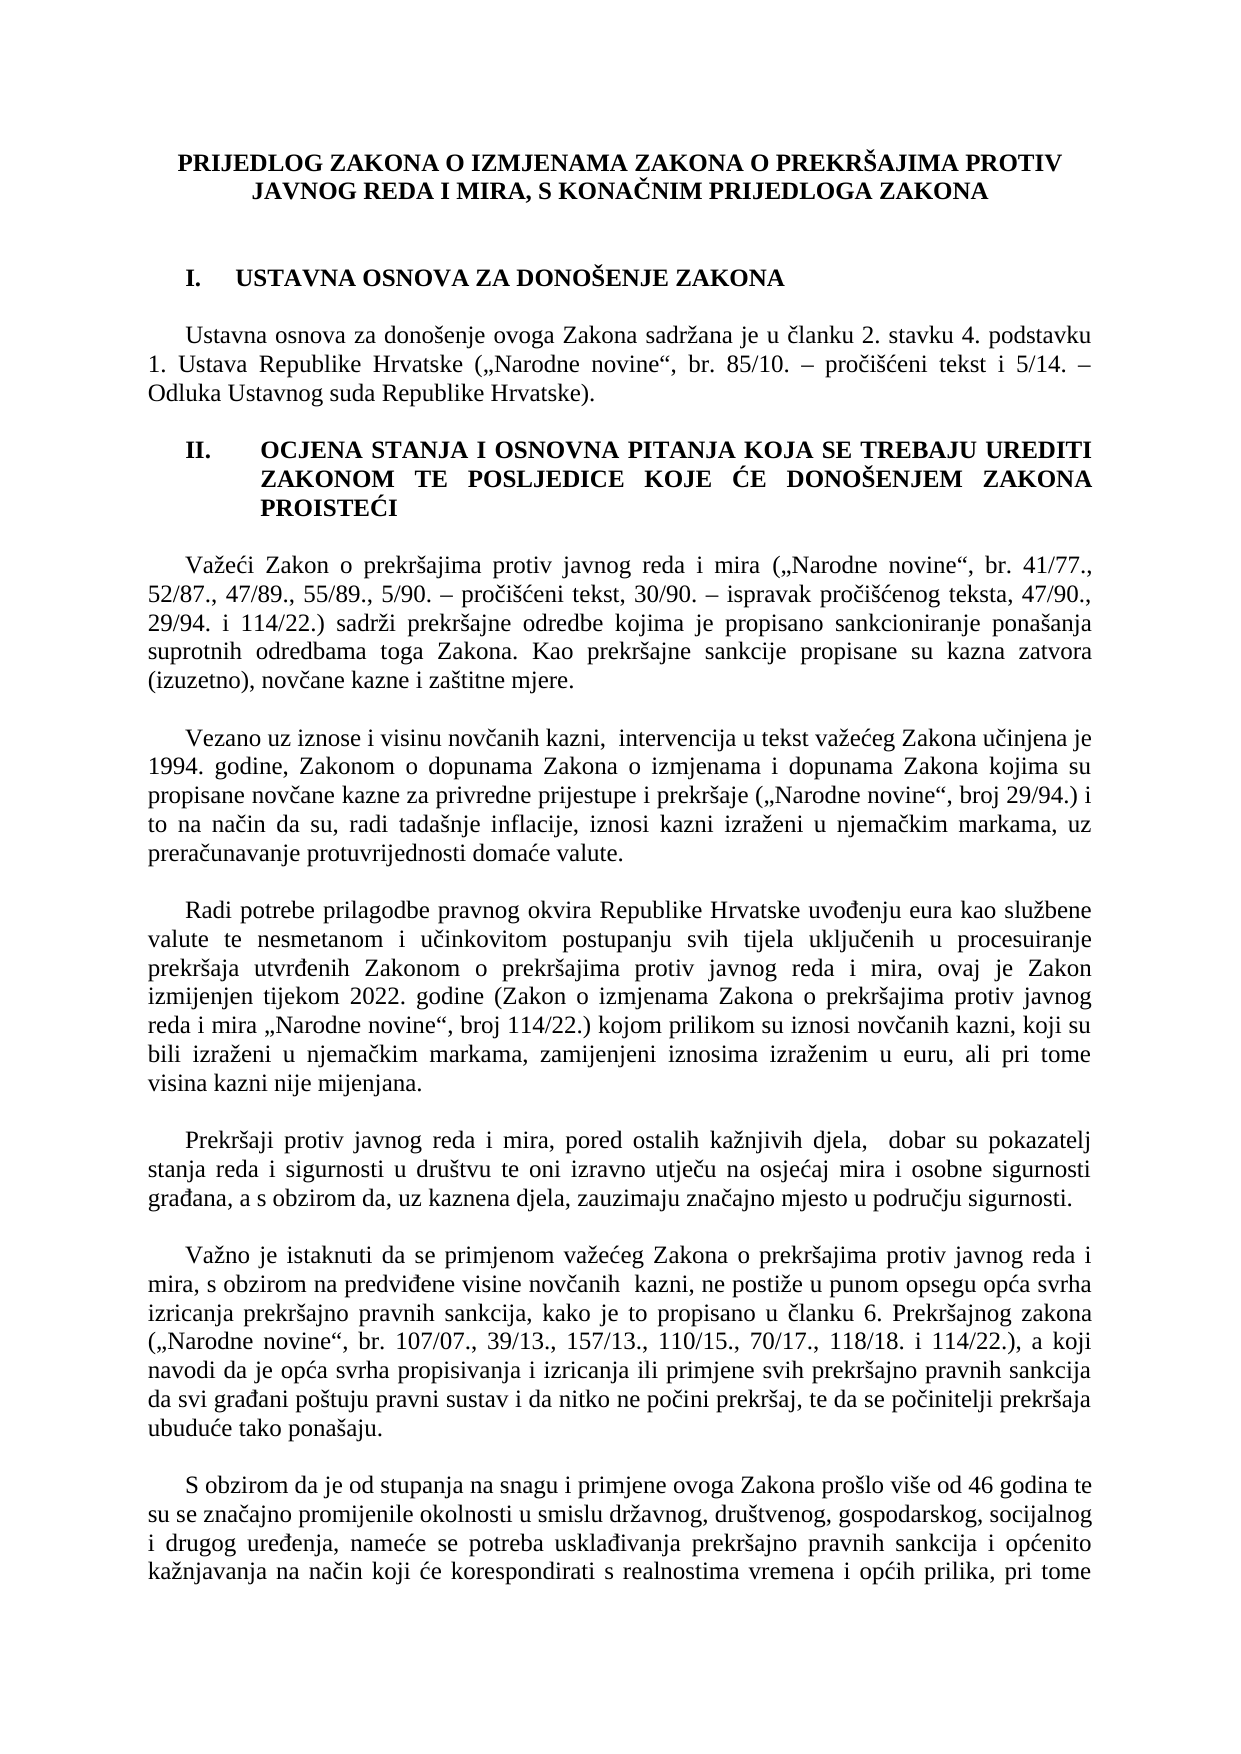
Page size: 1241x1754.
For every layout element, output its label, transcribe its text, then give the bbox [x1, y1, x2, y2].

text Prekršaji protiv javnog reda i mira, pored ostalih kažnjivih djela, dobar su pokazatelj stanja reda i sigurnosti u društvu te oni izravno utječu na osjećaj mira i osobne sigurnosti građana, a s obzirom da, uz kaznena djela, zauzimaju značajno mjesto u području sigurnosti. [148, 1125, 1093, 1211]
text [148, 1470, 1093, 1585]
text Ustavna osnova za donošenje ovoga Zakona sadržana je u članku 2. stavku 4. podstavku 1. Ustava Republike Hrvatske („Narodne novine“, br. 85/10. – pročišćeni tekst i 5/14. – Odluka Ustavnog suda Republike Hrvatske). [148, 320, 1093, 406]
list USTAVNA OSNOVA ZA DONOŠENJE ZAKONA [185, 263, 1093, 291]
text Važeći Zakon o prekršajima protiv javnog reda i mira („Narodne novine“, br. 41/77., 52/87., 47/89., 55/89., 5/90. – pročišćeni tekst, 30/90. – ispravak pročišćenog teksta, 47/90., 29/94. i 114/22.) sadrži prekršajne odredbe kojima je propisano sankcioniranje ponašanja suprotnih odredbama toga Zakona. Kao prekršajne sankcije propisane su kazna zatvora (izuzetno), novčane kazne i zaštitne mjere. [148, 550, 1093, 694]
text PRIJEDLOG ZAKONA O IZMJENAMA ZAKONA O PREKRŠAJIMA PROTIV JAVNOG REDA I MIRA, S KONAČNIM PRIJEDLOGA ZAKONA [148, 148, 1093, 205]
text Važno je istaknuti da se primjenom važećeg Zakona o prekršajima protiv javnog reda i mira, s obzirom na predviđene visine novčanih kazni, ne postiže u punom opsegu opća svrha izricanja prekršajno pravnih sankcija, kako je to propisano u članku 6. Prekršajnog zakona („Narodne novine“, br. 107/07., 39/13., 157/13., 110/15., 70/17., 118/18. i 114/22.), a koji navodi da je opća svrha propisivanja i izricanja ili primjene svih prekršajno pravnih sankcija da svi građani poštuju pravni sustav i da nitko ne počini prekršaj, te da se počinitelji prekršaja ubuduće tako ponašaju. [148, 1240, 1093, 1441]
text Vezano uz iznose i visinu novčanih kazni, intervencija u tekst važećeg Zakona učinjena je 1994. godine, Zakonom o dopunama Zakona o izmjenama i dopunama Zakona kojima su propisane novčane kazne za privredne prijestupe i prekršaje („Narodne novine“, broj 29/94.) i to na način da su, radi tadašnje inflacije, iznosi kazni izraženi u njemačkim markama, uz preračunavanje protuvrijednosti domaće valute. [148, 723, 1093, 866]
text Radi potrebe prilagodbe pravnog okvira Republike Hrvatske uvođenju eura kao službene valute te nesmetanom i učinkovitom postupanju svih tijela uključenih u procesuiranje prekršaja utvrđenih Zakonom o prekršajima protiv javnog reda i mira, ovaj je Zakon izmijenjen tijekom 2022. godine (Zakon o izmjenama Zakona o prekršajima protiv javnog reda i mira „Narodne novine“, broj 114/22.) kojom prilikom su iznosi novčanih kazni, koji su bili izraženi u njemačkim markama, zamijenjeni iznosima izraženim u euru, ali pri tome visina kazni nije mijenjana. [148, 895, 1093, 1096]
list OCJENA STANJA I OSNOVNA PITANJA KOJA SE TREBAJU UREDITI ZAKONOM TE POSLJEDICE KOJE ĆE DONOŠENJEM ZAKONA PROISTEĆI [185, 435, 1093, 521]
